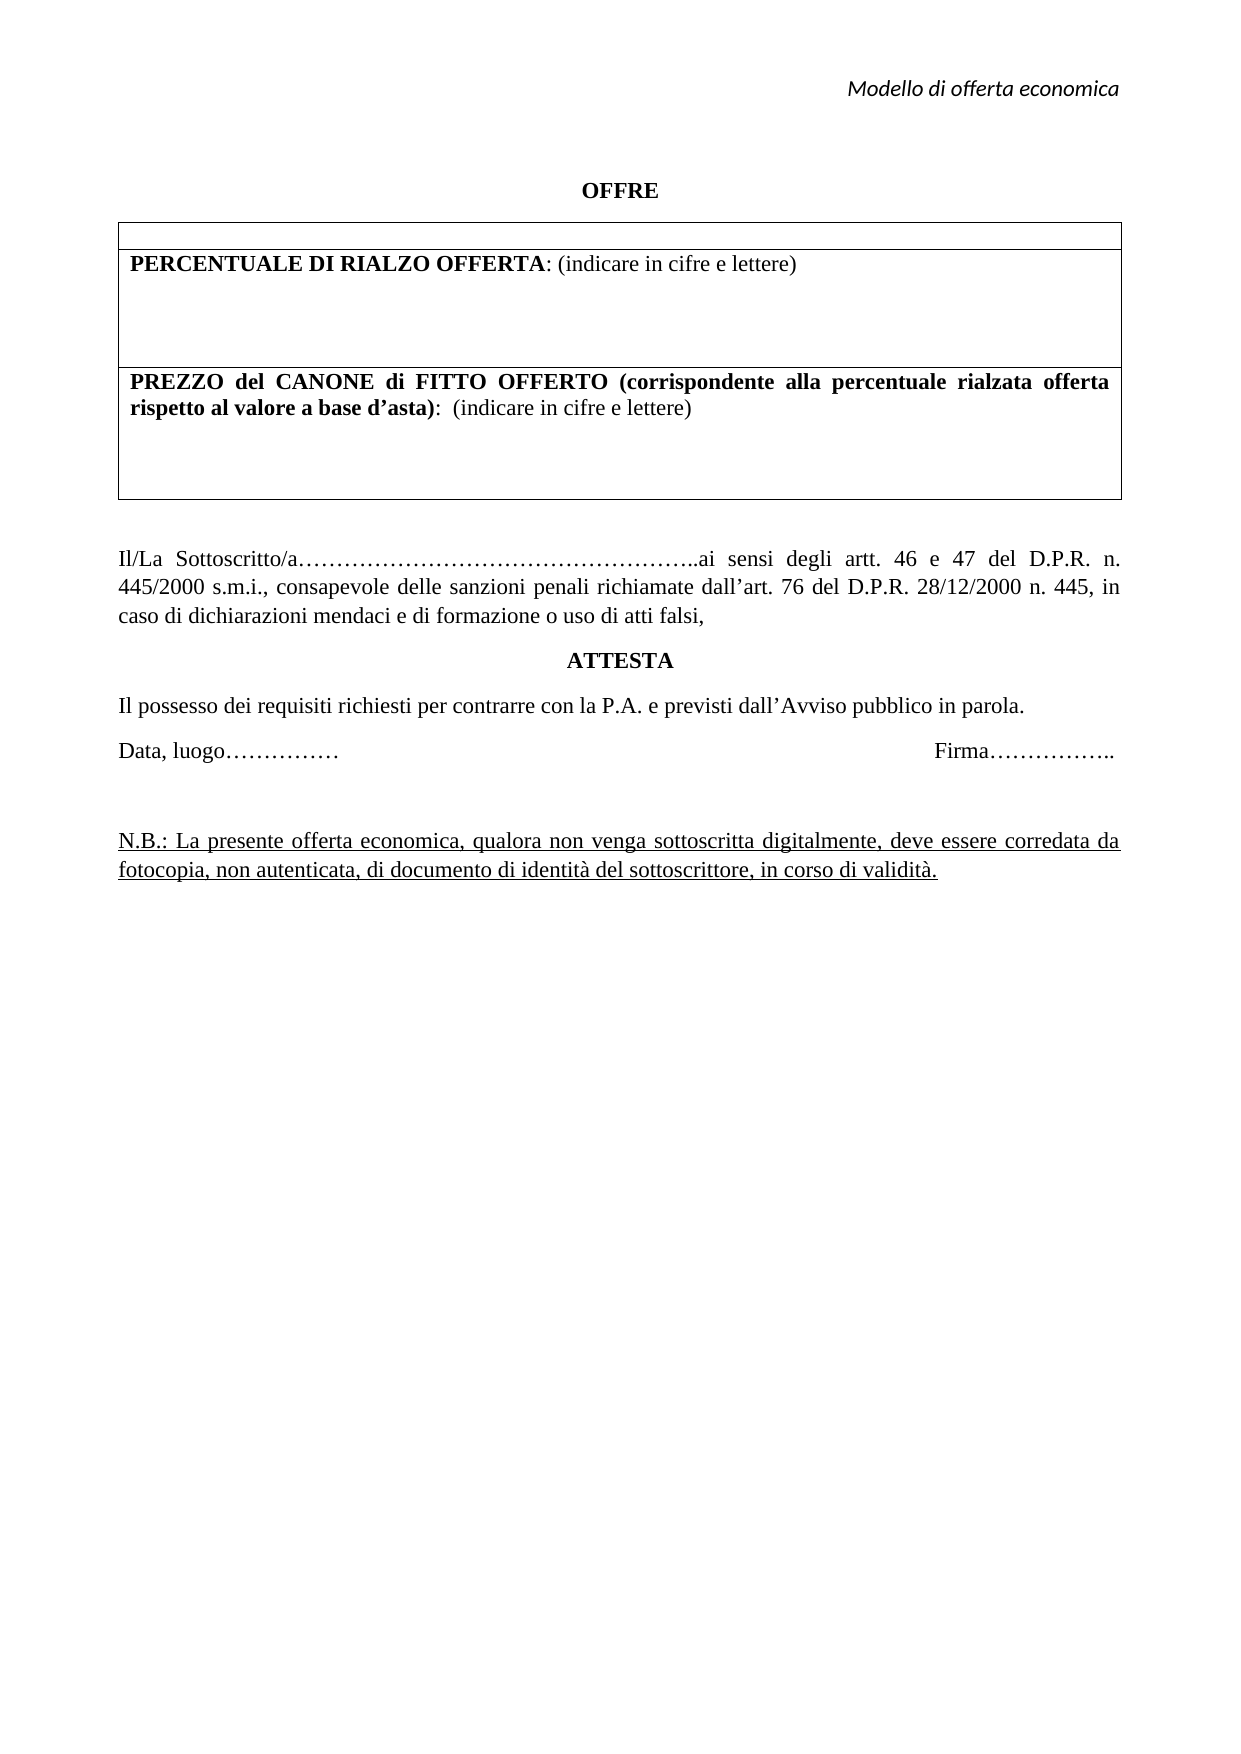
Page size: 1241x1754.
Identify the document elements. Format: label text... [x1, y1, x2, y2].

text Il/La Sottoscritto/a……………………………………………..ai sensi degli artt. 46 e 47 del D.P.R. n. 445/2000 s.m.i., consapevole delle sanzioni penali richiamate dall’art. 76 del D.P.R. 28/12/2000 n. 445, in caso di dichiarazioni mendaci e di formazione o uso di atti falsi, [118, 545, 1122, 628]
text OFFRE [118, 177, 1122, 203]
table_header [119, 223, 1121, 249]
table_cell PERCENTUALE DI RIALZO OFFERTA: (indicare in cifre e lettere) [119, 250, 1121, 367]
text Il possesso dei requisiti richiesti per contrarre con la P.A. e previsti dall’Avviso pubblico in parola. [118, 692, 1122, 718]
text Data, luogo…………… Firma…………….. [118, 737, 1122, 763]
table_cell PREZZO del CANONE di FITTO OFFERTO (corrispondente alla percentuale rialzata offerta rispetto al valore a base d’asta): (indicare in cifre e lettere) [119, 368, 1121, 499]
text ATTESTA [118, 647, 1122, 673]
text N.B.: La presente offerta economica, qualora non venga sottoscritta digitalmente, deve essere corredata da fotocopia, non autenticata, di documento di identità del sottoscrittore, in corso di validità. [118, 827, 1122, 882]
